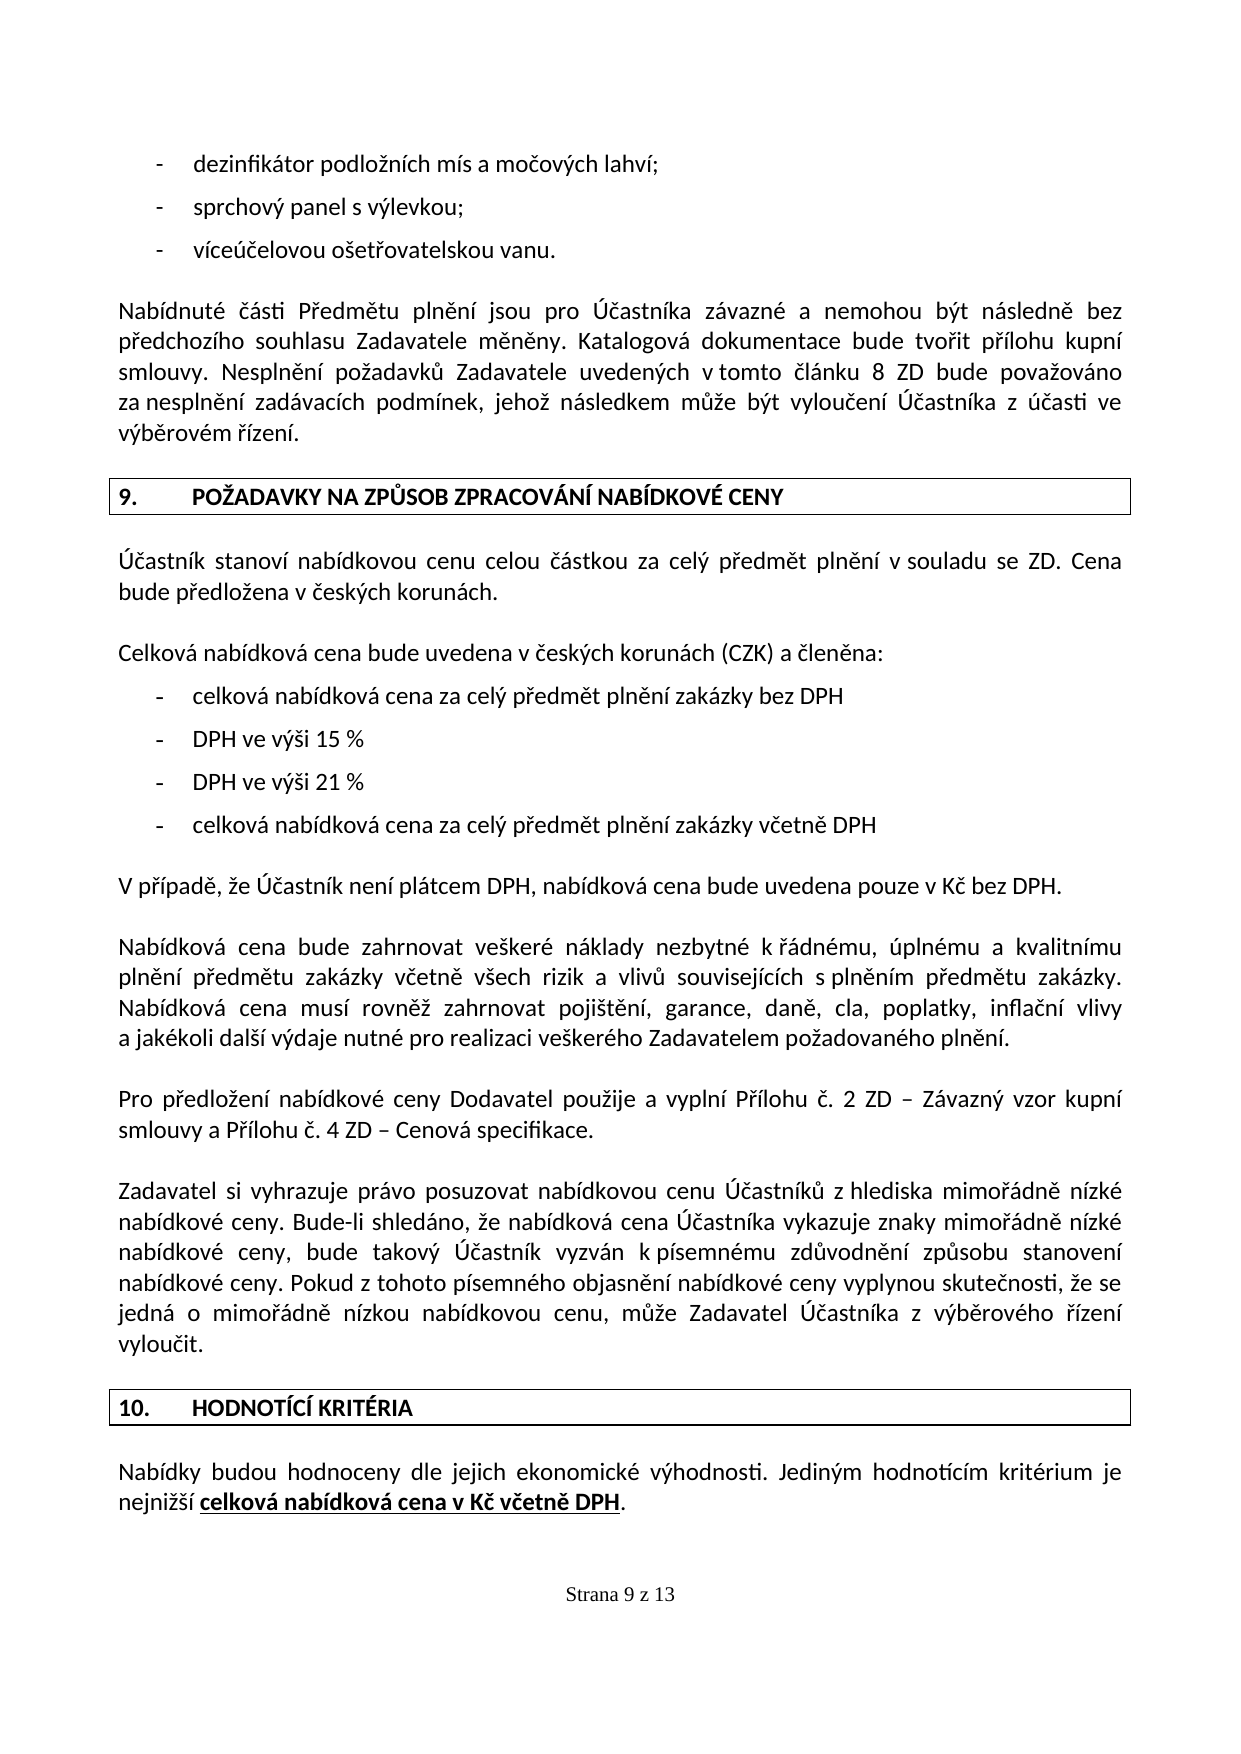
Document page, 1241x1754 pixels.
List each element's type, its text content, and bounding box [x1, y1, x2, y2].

list dezinfikátor podložních mís a močových lahví; [156, 148, 1122, 178]
text Pro předložení nabídkové ceny Dodavatel použije a vyplní Přílohu č. 2 ZD – Závazný vzor kupní smlouvy a Přílohu č. 4 ZD – Cenová specifikace. [118, 1083, 1122, 1144]
text 9. POŽADAVKY NA ZPŮSOB ZPRACOVÁNÍ NABÍDKOVÉ CENY [110, 479, 1130, 514]
text Nabídky budou hodnoceny dle jejich ekonomické výhodnosti. Jediným hodnotícím kritérium je nejnižší celková nabídková cena v Kč včetně DPH. [118, 1456, 1122, 1517]
text 10. HODNOTÍCÍ KRITÉRIA [110, 1390, 1130, 1424]
text Účastník stanoví nabídkovou cenu celou částkou za celý předmět plnění v souladu se ZD. Cena bude předložena v českých korunách. [118, 545, 1122, 606]
text Nabídnuté části Předmětu plnění jsou pro Účastníka závazné a nemohou být následně bez předchozího souhlasu Zadavatele měněny. Katalogová dokumentace bude tvořit přílohu kupní smlouvy. Nesplnění požadavků Zadavatele uvedených v tomto článku 8 ZD bude považováno za nesplnění zadávacích podmínek, jehož následkem může být vyloučení Účastníka z účasti ve výběrovém řízení. [118, 295, 1122, 447]
list sprchový panel s výlevkou; [156, 191, 1122, 221]
list celková nabídková cena za celý předmět plnění zakázky bez DPH [155, 680, 1122, 710]
text V případě, že Účastník není plátcem DPH, nabídková cena bude uvedena pouze v Kč bez DPH. [118, 870, 1122, 900]
list DPH ve výši 15 % [155, 723, 1122, 753]
list DPH ve výši 21 % [155, 766, 1122, 796]
list celková nabídková cena za celý předmět plnění zakázky včetně DPH [155, 809, 1122, 839]
text Celková nabídková cena bude uvedena v českých korunách (CZK) a členěna: [118, 637, 1122, 667]
text Nabídková cena bude zahrnovat veškeré náklady nezbytné k řádnému, úplnému a kvalitnímu plnění předmětu zakázky včetně všech rizik a vlivů souvisejících s plněním předmětu zakázky. Nabídková cena musí rovněž zahrnovat pojištění, garance, daně, cla, poplatky, inflační vlivy a jakékoli další výdaje nutné pro realizaci veškerého Zadavatelem požadovaného plnění. [118, 931, 1122, 1053]
list víceúčelovou ošetřovatelskou vanu. [156, 234, 1122, 264]
text Zadavatel si vyhrazuje právo posuzovat nabídkovou cenu Účastníků z hlediska mimořádně nízké nabídkové ceny. Bude-li shledáno, že nabídková cena Účastníka vykazuje znaky mimořádně nízké nabídkové ceny, bude takový Účastník vyzván k písemnému zdůvodnění způsobu stanovení nabídkové ceny. Pokud z tohoto písemného objasnění nabídkové ceny vyplynou skutečnosti, že se jedná o mimořádně nízkou nabídkovou cenu, může Zadavatel Účastníka z výběrového řízení vyloučit. [118, 1175, 1122, 1358]
